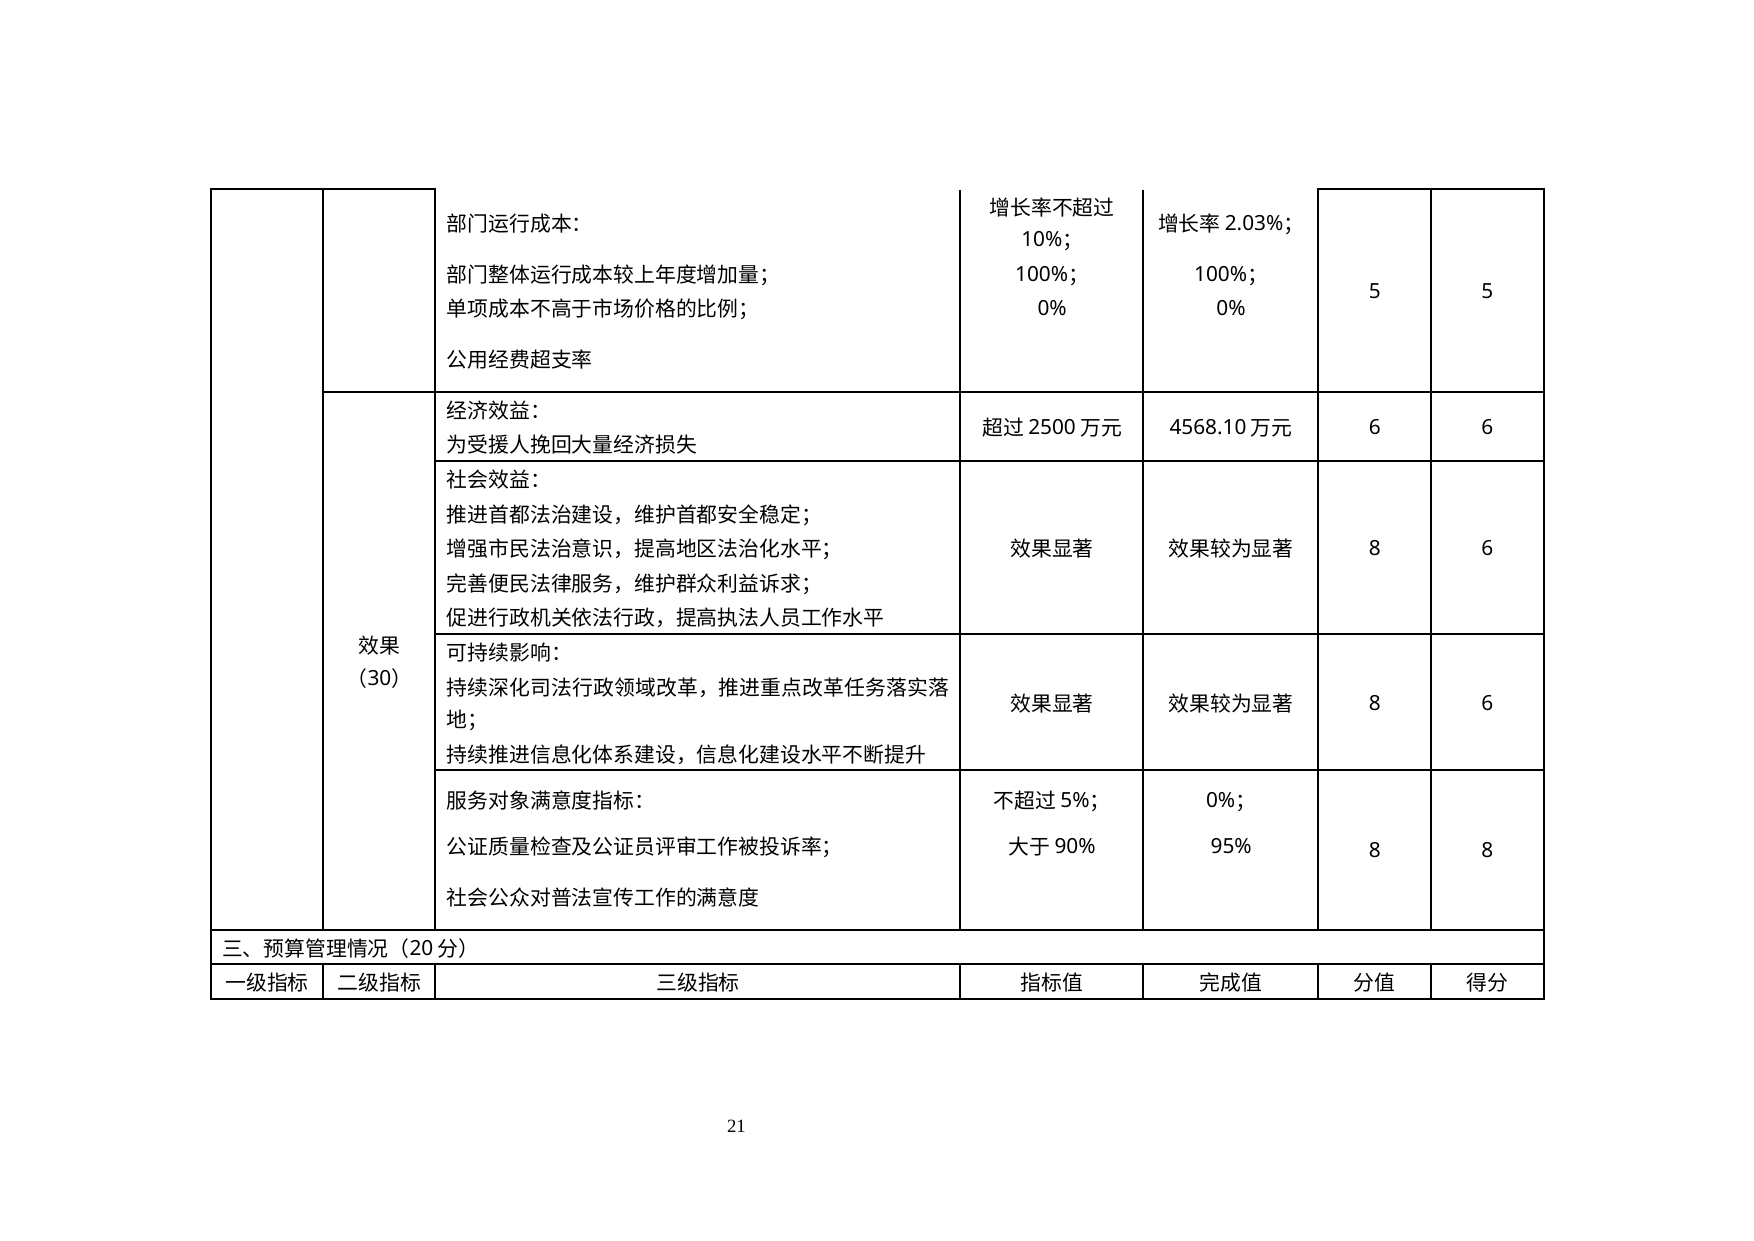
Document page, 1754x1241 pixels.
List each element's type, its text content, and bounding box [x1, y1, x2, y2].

table_cell 8 [1432, 771, 1543, 929]
table_cell 4568.10万元 [1144, 393, 1317, 460]
table_cell 增长率2.03%； [1143, 188, 1317, 254]
table_cell 6 [1432, 635, 1543, 769]
table_cell 二级指标 [324, 965, 434, 998]
table_cell 8 [1319, 771, 1430, 929]
table_cell 部门整体运行成本较上年度增加量； [436, 255, 959, 289]
table_cell 完善便民法律服务，维护群众利益诉求； [436, 564, 959, 598]
table_cell 8 [1319, 462, 1430, 633]
table_cell 为受援人挽回大量经济损失 [436, 425, 959, 460]
table_cell 得分 [1432, 965, 1543, 998]
table_cell 95% [1144, 827, 1317, 862]
table_cell 持续深化司法行政领域改革，推进重点改革任务落实落地； [436, 668, 959, 734]
table_cell 5 [1319, 190, 1430, 391]
table_cell 6 [1432, 462, 1543, 633]
table_cell 增长率不超过10%； [960, 188, 1143, 254]
table_cell 推进首都法治建设，维护首都安全稳定； [436, 495, 959, 529]
table_cell 三、预算管理情况（20分） [212, 931, 1543, 963]
table_cell 100%； [1144, 255, 1317, 289]
table_cell 一级指标 [212, 965, 322, 998]
table_cell [961, 862, 1142, 929]
table_cell 经济效益： [436, 393, 959, 425]
table_cell 可持续影响： [436, 635, 959, 667]
table_cell 不超过5%； [961, 771, 1142, 827]
table_cell 服务对象满意度指标： [436, 771, 959, 827]
table_cell 效果（30） [324, 393, 434, 929]
table_cell [1144, 324, 1317, 391]
table_cell 持续推进信息化体系建设，信息化建设水平不断提升 [436, 735, 959, 769]
table_cell 超过2500万元 [961, 393, 1142, 460]
table_cell 完成值 [1144, 965, 1317, 998]
table_cell 三级指标 [436, 965, 959, 998]
table_cell 效果显著 [961, 462, 1142, 633]
table_cell 0%； [1144, 771, 1317, 827]
table_cell 分值 [1319, 965, 1430, 998]
table_cell 大于90% [961, 827, 1142, 862]
table_cell 效果较为显著 [1144, 635, 1317, 769]
table_cell 6 [1319, 393, 1430, 460]
table_cell 0% [1144, 289, 1317, 324]
table_cell [961, 324, 1142, 391]
table_cell 社会效益： [436, 462, 959, 494]
table_cell 8 [1319, 635, 1430, 769]
table_cell [1144, 862, 1317, 929]
table_cell 公证质量检查及公证员评审工作被投诉率； [436, 827, 959, 862]
table_cell 效果较为显著 [1144, 462, 1317, 633]
table_cell 0% [961, 289, 1142, 324]
table_cell 100%； [961, 255, 1142, 289]
table_cell 指标值 [961, 965, 1142, 998]
table_cell 6 [1432, 393, 1543, 460]
table_cell 效果显著 [961, 635, 1142, 769]
table_cell 5 [1432, 190, 1543, 391]
table_cell 单项成本不高于市场价格的比例； [436, 289, 959, 324]
table_cell 增强市民法治意识，提高地区法治化水平； [436, 529, 959, 564]
table_cell 促进行政机关依法行政，提高执法人员工作水平 [436, 598, 959, 633]
table_cell 公用经费超支率 [436, 324, 959, 391]
table_cell 部门运行成本： [436, 188, 960, 254]
table_cell 社会公众对普法宣传工作的满意度 [436, 862, 959, 929]
